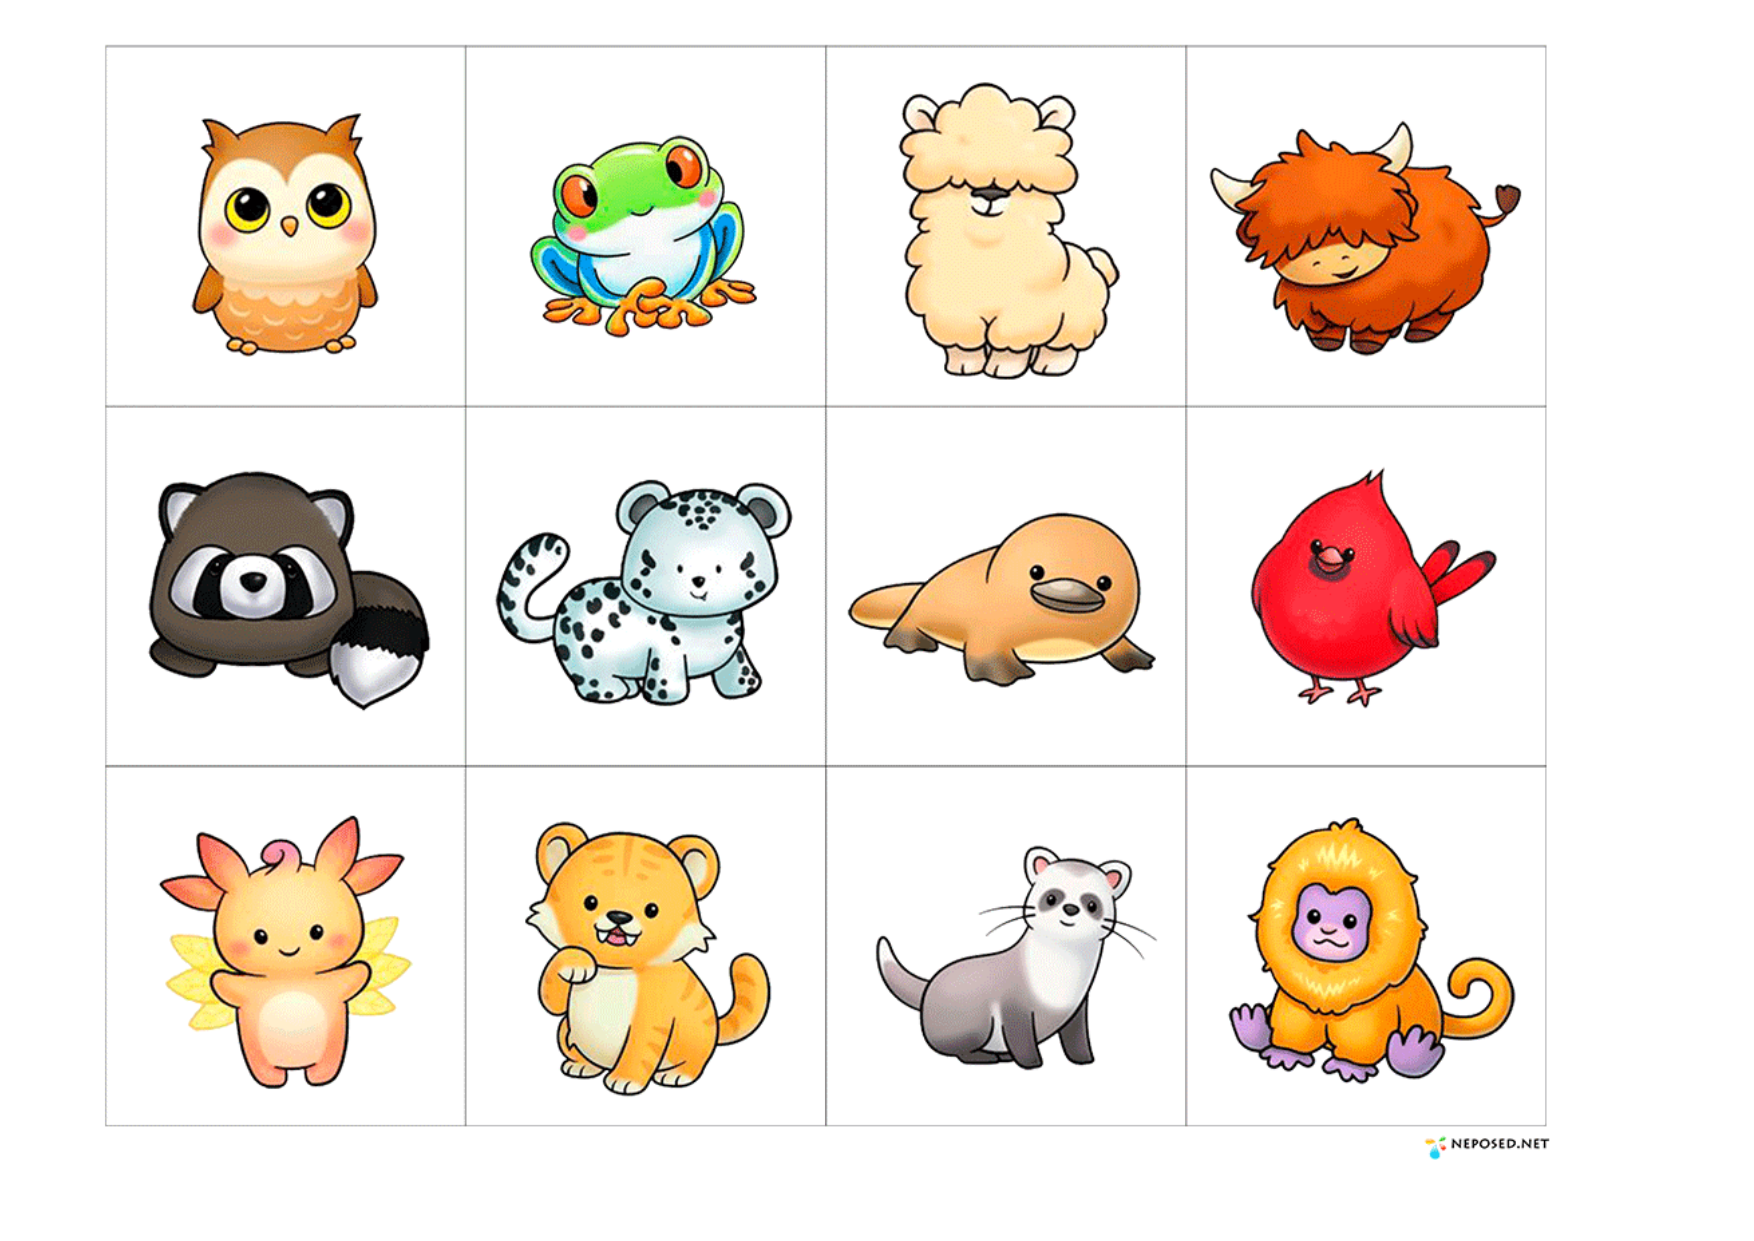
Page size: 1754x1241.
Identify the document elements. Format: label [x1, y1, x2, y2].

picture [29, 29, 1635, 1164]
